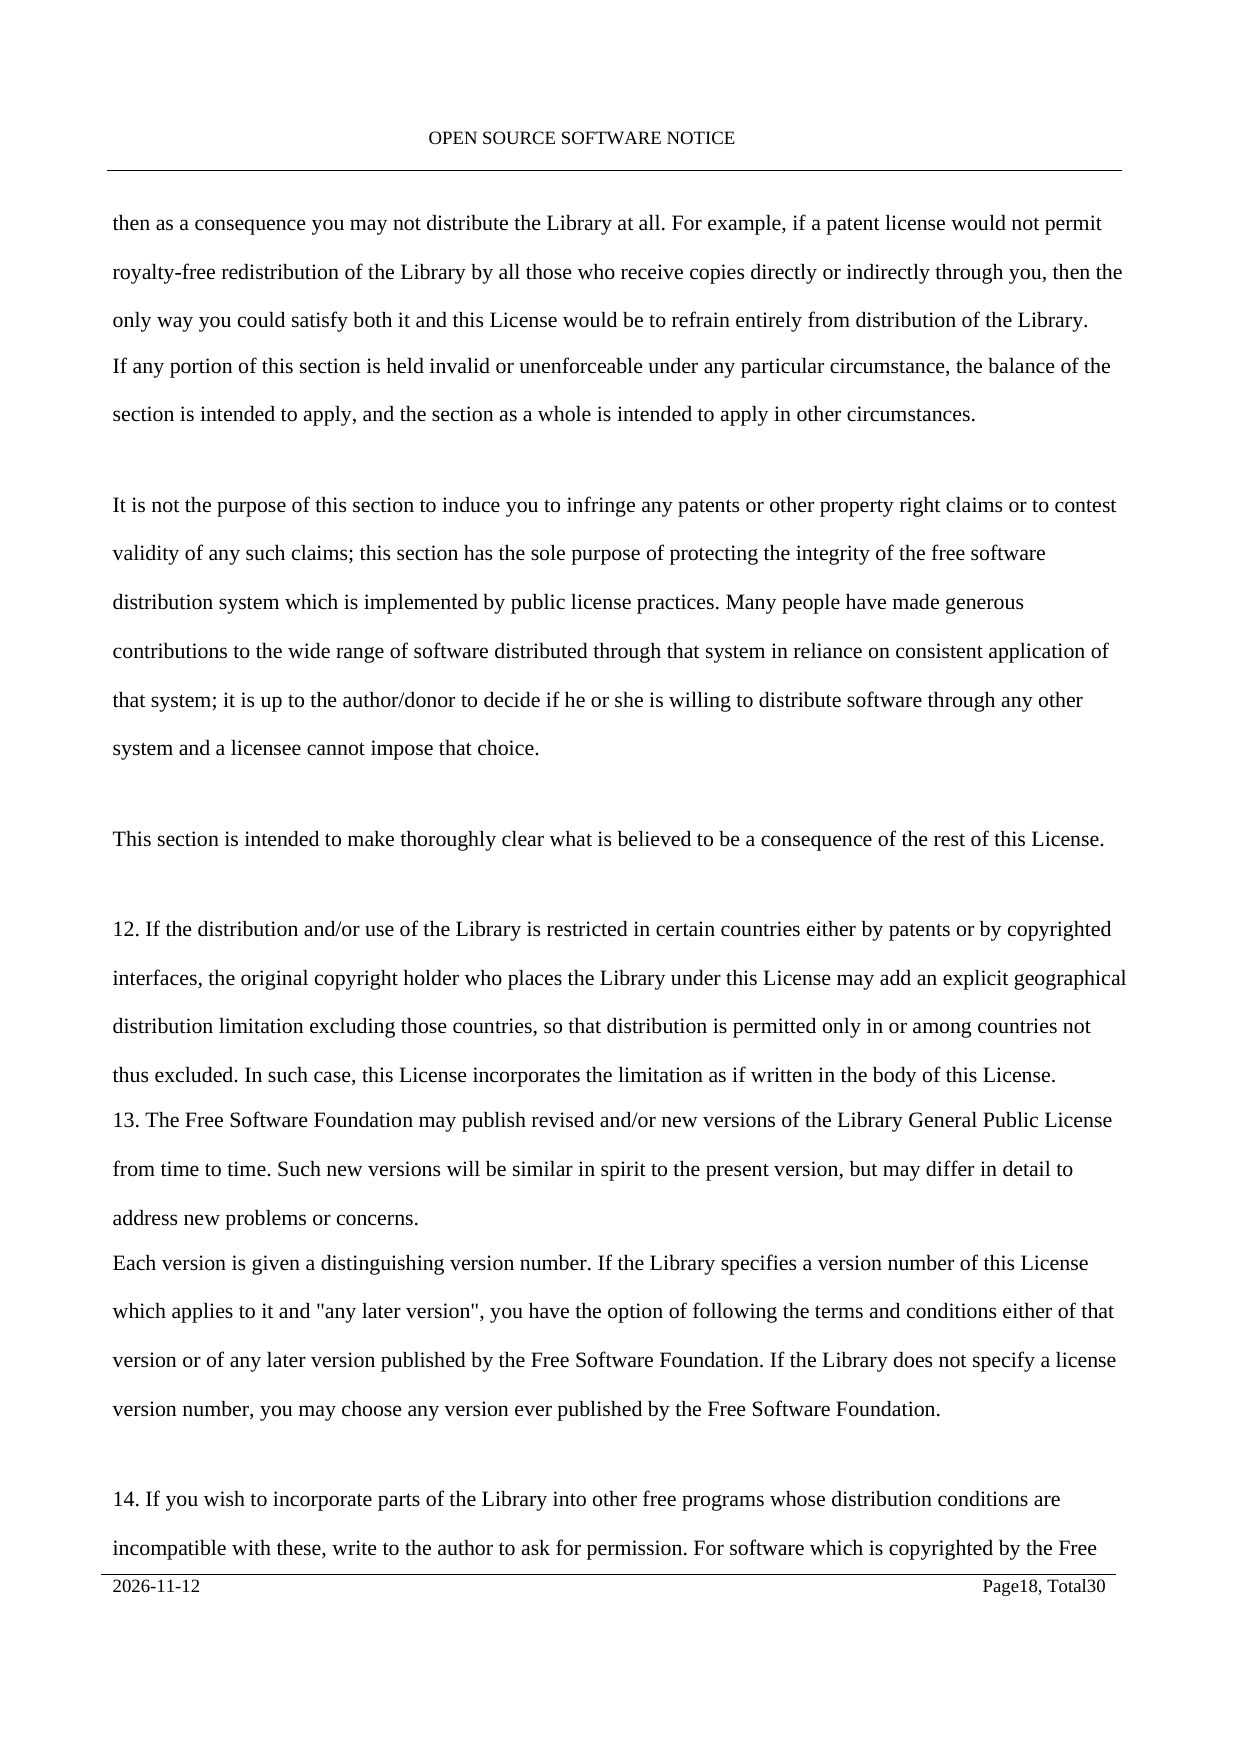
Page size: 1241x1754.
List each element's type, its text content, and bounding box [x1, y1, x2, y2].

text Each version is given a distinguishing version number. If the Library specifies a version number of this License which applies to it and "any later version", you have the option of following the terms and conditions either of that version or of any later version published by the Free Software Foundation. If the Library does not specify a license version number, you may choose any version ever published by the Free Software Foundation. [112, 1246, 1128, 1425]
text 12. If the distribution and/or use of the Library is restricted in certain countries either by patents or by copyrighted interfaces, the original copyright holder who places the Library under this License may add an explicit geographical distribution limitation excluding those countries, so that distribution is permitted only in or among countries not thus excluded. In such case, this License incorporates the limitation as if written in the body of this License. [112, 912, 1128, 1091]
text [112, 1482, 1128, 1564]
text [112, 206, 1128, 336]
text If any portion of this section is held invalid or unenforceable under any particular circumstance, the balance of the section is intended to apply, and the section as a whole is intended to apply in other circumstances. [112, 349, 1128, 430]
text It is not the purpose of this section to induce you to infringe any patents or other property right claims or to contest validity of any such claims; this section has the sole purpose of protecting the integrity of the free software distribution system which is implemented by public license practices. Many people have made generous contributions to the wide range of software distributed through that system in reliance on consistent application of that system; it is up to the author/donor to decide if he or she is willing to distribute software through any other system and a licensee cannot impose that choice. [112, 488, 1128, 764]
text This section is intended to make thoroughly clear what is believed to be a consequence of the rest of this License. [112, 822, 1128, 854]
text 13. The Free Software Foundation may publish revised and/or new versions of the Library General Public License from time to time. Such new versions will be similar in spirit to the present version, but may differ in detail to address new problems or concerns. [112, 1103, 1128, 1233]
